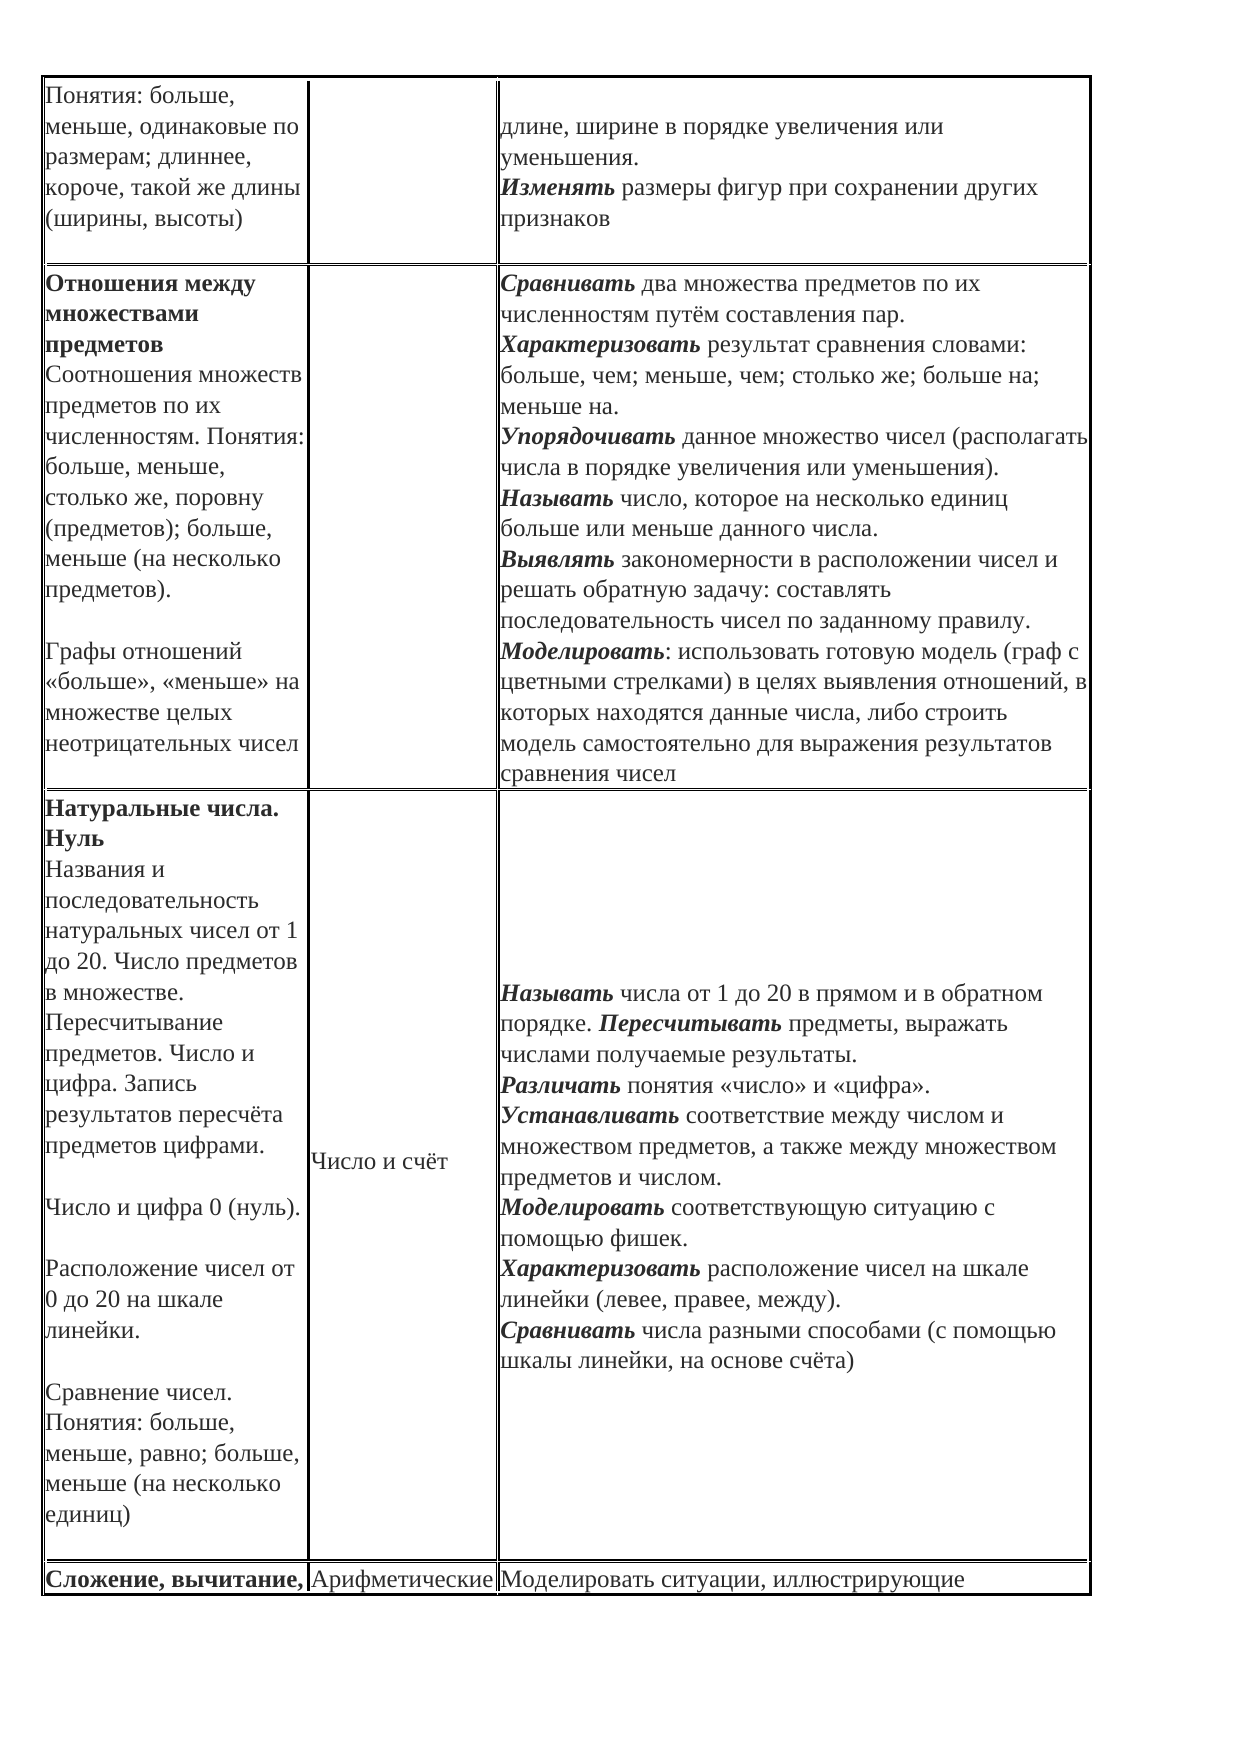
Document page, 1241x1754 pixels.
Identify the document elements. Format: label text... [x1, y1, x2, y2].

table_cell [308, 1559, 498, 1593]
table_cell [498, 78, 1089, 263]
table_cell Называть числа от 1 до 20 в прямом и в обратном порядке. Пересчитывать предметы, выражать числами получаемые результаты. Различать понятия «число» и «цифра». Устанавливать соответствие между числом и множеством предметов, а также между множеством предметов и числом. Моделировать соответствующую ситуацию с помощью фишек. Характеризовать расположение чисел на шкале линейки (левее, правее, между). Сравнивать числа разными способами (с помощью шкалы линейки, на основе счёта) [498, 788, 1091, 1559]
table_cell Сравнивать два множества предметов по их численностям путём составления пар. Характеризовать результат сравнения словами: больше, чем; меньше, чем; столько же; больше на; меньше на. Упорядочивать данное множество чисел (располагать числа в порядке увеличения или уменьшения). Называть число, которое на несколько единиц больше или меньше данного числа. Выявлять закономерности в расположении чисел и решать обратную задачу: составлять последовательность чисел по заданному правилу. Моделировать: использовать готовую модель (граф с цветными стрелками) в целях выявления отношений, в которых находятся данные числа, либо строить модель самостоятельно для выражения результатов сравнения чисел [498, 263, 1091, 788]
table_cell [45, 78, 308, 263]
table_cell Натуральные числа. Нуль Названия и последовательность натуральных чисел от 1 до 20. Число предметов в множестве. Пересчитывание предметов. Число и цифра. Запись результатов пересчёта предметов цифрами. Число и цифра 0 (нуль). Расположение чисел от 0 до 20 на шкале линейки. Сравнение чисел. Понятия: больше, меньше, равно; больше, меньше (на несколько единиц) [43, 788, 308, 1559]
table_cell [45, 1559, 308, 1593]
table_cell Число и счёт [310, 791, 496, 1559]
table_cell [308, 77, 498, 263]
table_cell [498, 1559, 1090, 1593]
table_cell Отношения между множествами предметов Соотношения множеств предметов по их численностям. Понятия: больше, меньше, столько же, поровну (предметов); больше, меньше (на несколько предметов). Графы отношений «больше», «меньше» на множестве целых неотрицательных чисел [43, 263, 308, 788]
table_cell [310, 266, 496, 788]
